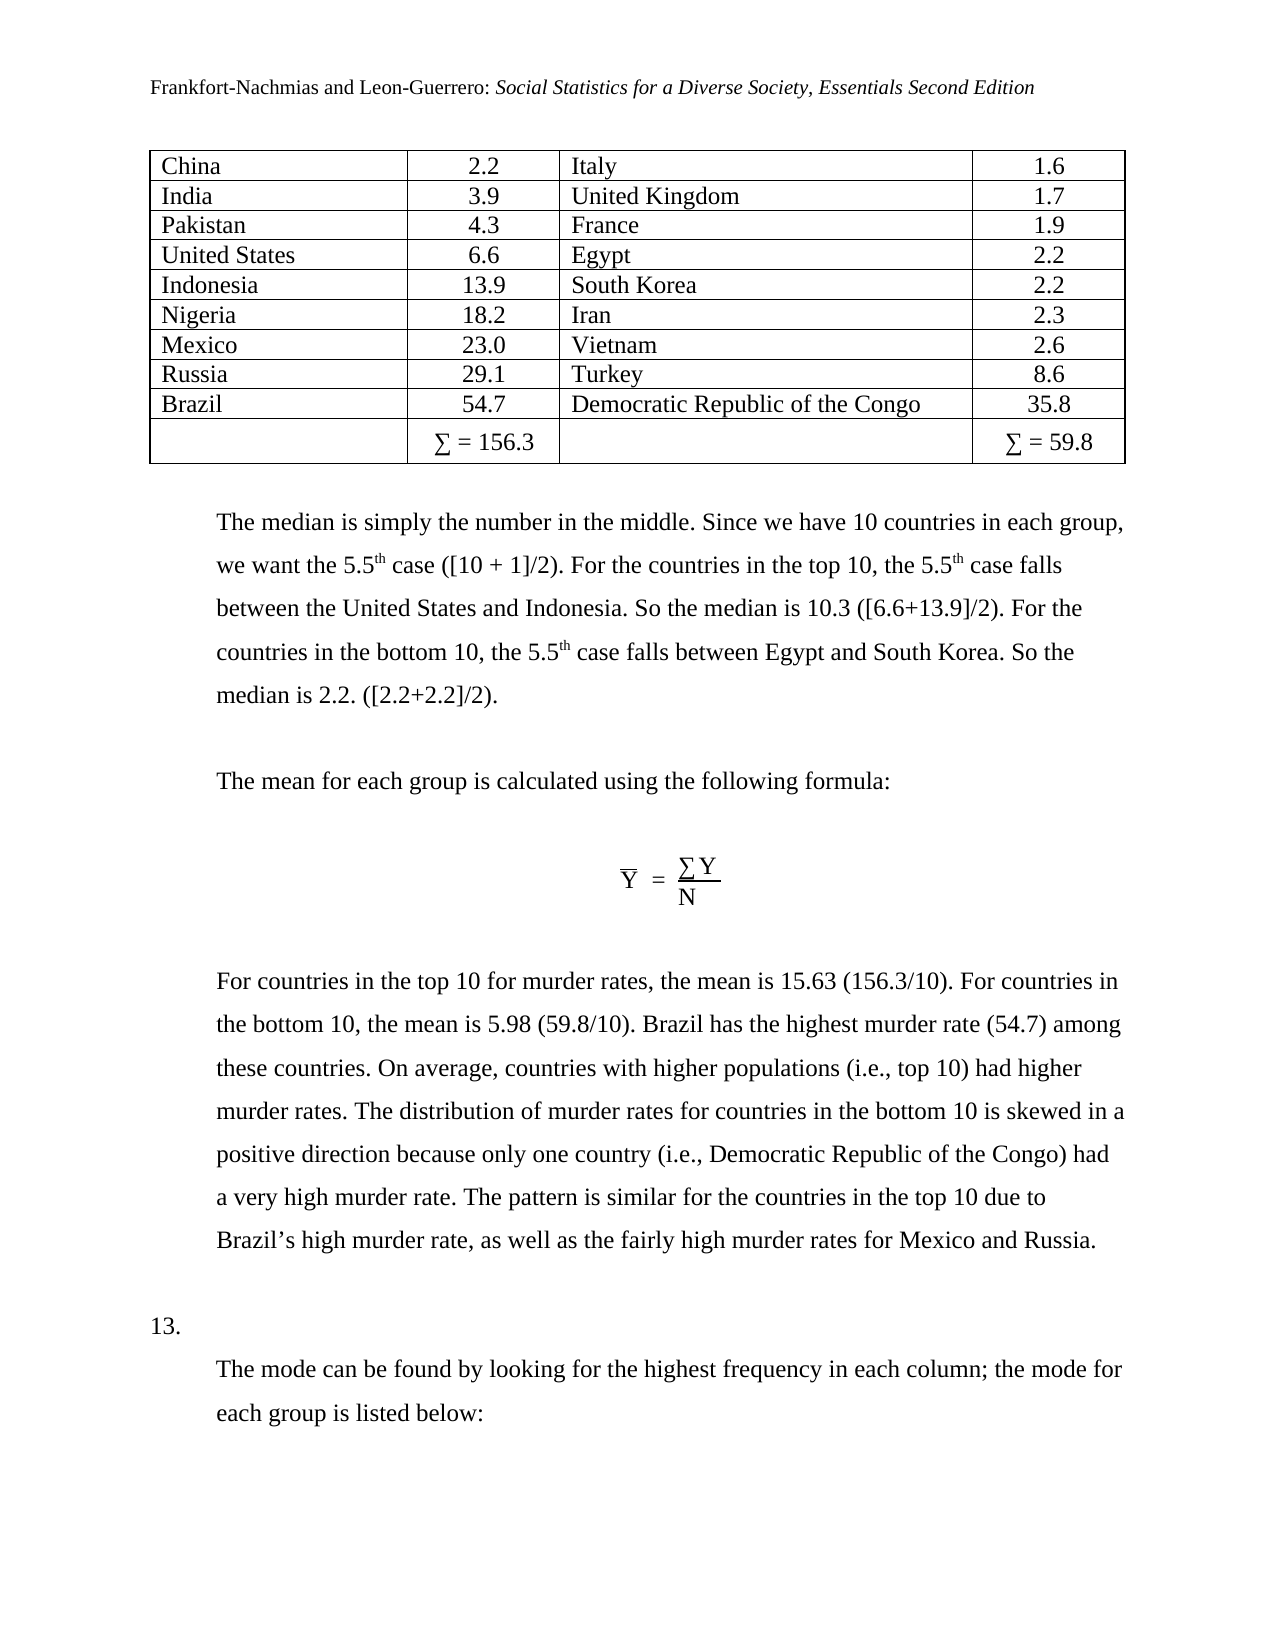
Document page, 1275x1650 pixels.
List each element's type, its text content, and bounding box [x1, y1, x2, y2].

table_cell 1.9 [973, 211, 1124, 239]
table_cell India [151, 181, 407, 209]
text For countries in the top 10 for murder rates, the mean is 15.63 (156.3/10). For countries in the bottom 10, the mean is 5.98 (59.8/10). Brazil has the highest murder rate (54.7) among these countries. On average, countries with higher populations (i.e., top 10) had higher murder rates. The distribution of murder rates for countries in the bottom 10 is skewed in a positive direction because only one country (i.e., Democratic Republic of the Congo) had a very high murder rate. The pattern is similar for the countries in the top 10 due to Brazil’s high murder rate, as well as the fairly high murder rates for Mexico and Russia. [216, 966, 1125, 1254]
table_cell Italy [560, 151, 972, 180]
table_cell France [560, 211, 972, 239]
table_cell 2.3 [973, 300, 1124, 329]
table_cell 2.2 [973, 240, 1124, 269]
text 13. [150, 1311, 1125, 1340]
table_cell 2.2 [973, 270, 1124, 299]
table_cell Russia [151, 360, 407, 388]
table_cell 23.0 [408, 330, 559, 358]
table_cell ∑ = 59.8 [973, 419, 1124, 463]
table_cell 2.2 [408, 151, 559, 180]
table_cell Nigeria [151, 300, 407, 329]
table_cell Brazil [151, 389, 407, 418]
table_cell 1.6 [973, 151, 1124, 180]
table_cell United Kingdom [560, 181, 972, 209]
table_cell ∑ = 156.3 [408, 419, 559, 463]
table_cell Democratic Republic of the Congo [560, 389, 972, 418]
table_cell Turkey [560, 360, 972, 388]
table_cell [151, 419, 407, 463]
table_cell 4.3 [408, 211, 559, 239]
table_cell Mexico [151, 330, 407, 358]
table_cell 54.7 [408, 389, 559, 418]
table_cell 18.2 [408, 300, 559, 329]
table_cell 8.6 [973, 360, 1124, 388]
table_cell 6.6 [408, 240, 559, 269]
table_cell 3.9 [408, 181, 559, 209]
table_cell Vietnam [560, 330, 972, 358]
table_cell [560, 419, 972, 463]
table_cell Egypt [560, 240, 972, 269]
table_cell Pakistan [151, 211, 407, 239]
table_cell 13.9 [408, 270, 559, 299]
table_cell South Korea [560, 270, 972, 299]
table_cell 29.1 [408, 360, 559, 388]
table_cell Iran [560, 300, 972, 329]
table_cell Indonesia [151, 270, 407, 299]
table_cell 35.8 [973, 389, 1124, 418]
table_cell United States [151, 240, 407, 269]
text The mean for each group is calculated using the following formula: [216, 766, 1125, 795]
text The mode can be found by looking for the highest frequency in each column; the mode for each group is listed below: [216, 1354, 1125, 1426]
table_cell 1.7 [973, 181, 1124, 209]
table_cell 2.6 [973, 330, 1124, 358]
table_cell China [151, 151, 407, 180]
text The median is simply the number in the middle. Since we have 10 countries in each group, we want the 5.5th case ([10 + 1]/2). For the countries in the top 10, the 5.5th case falls between the United States and Indonesia. So the median is 10.3 ([6.6+13.9]/2). For the countries in the bottom 10, the 5.5th case falls between Egypt and South Korea. So the median is 2.2. ([2.2+2.2]/2). [216, 507, 1125, 708]
